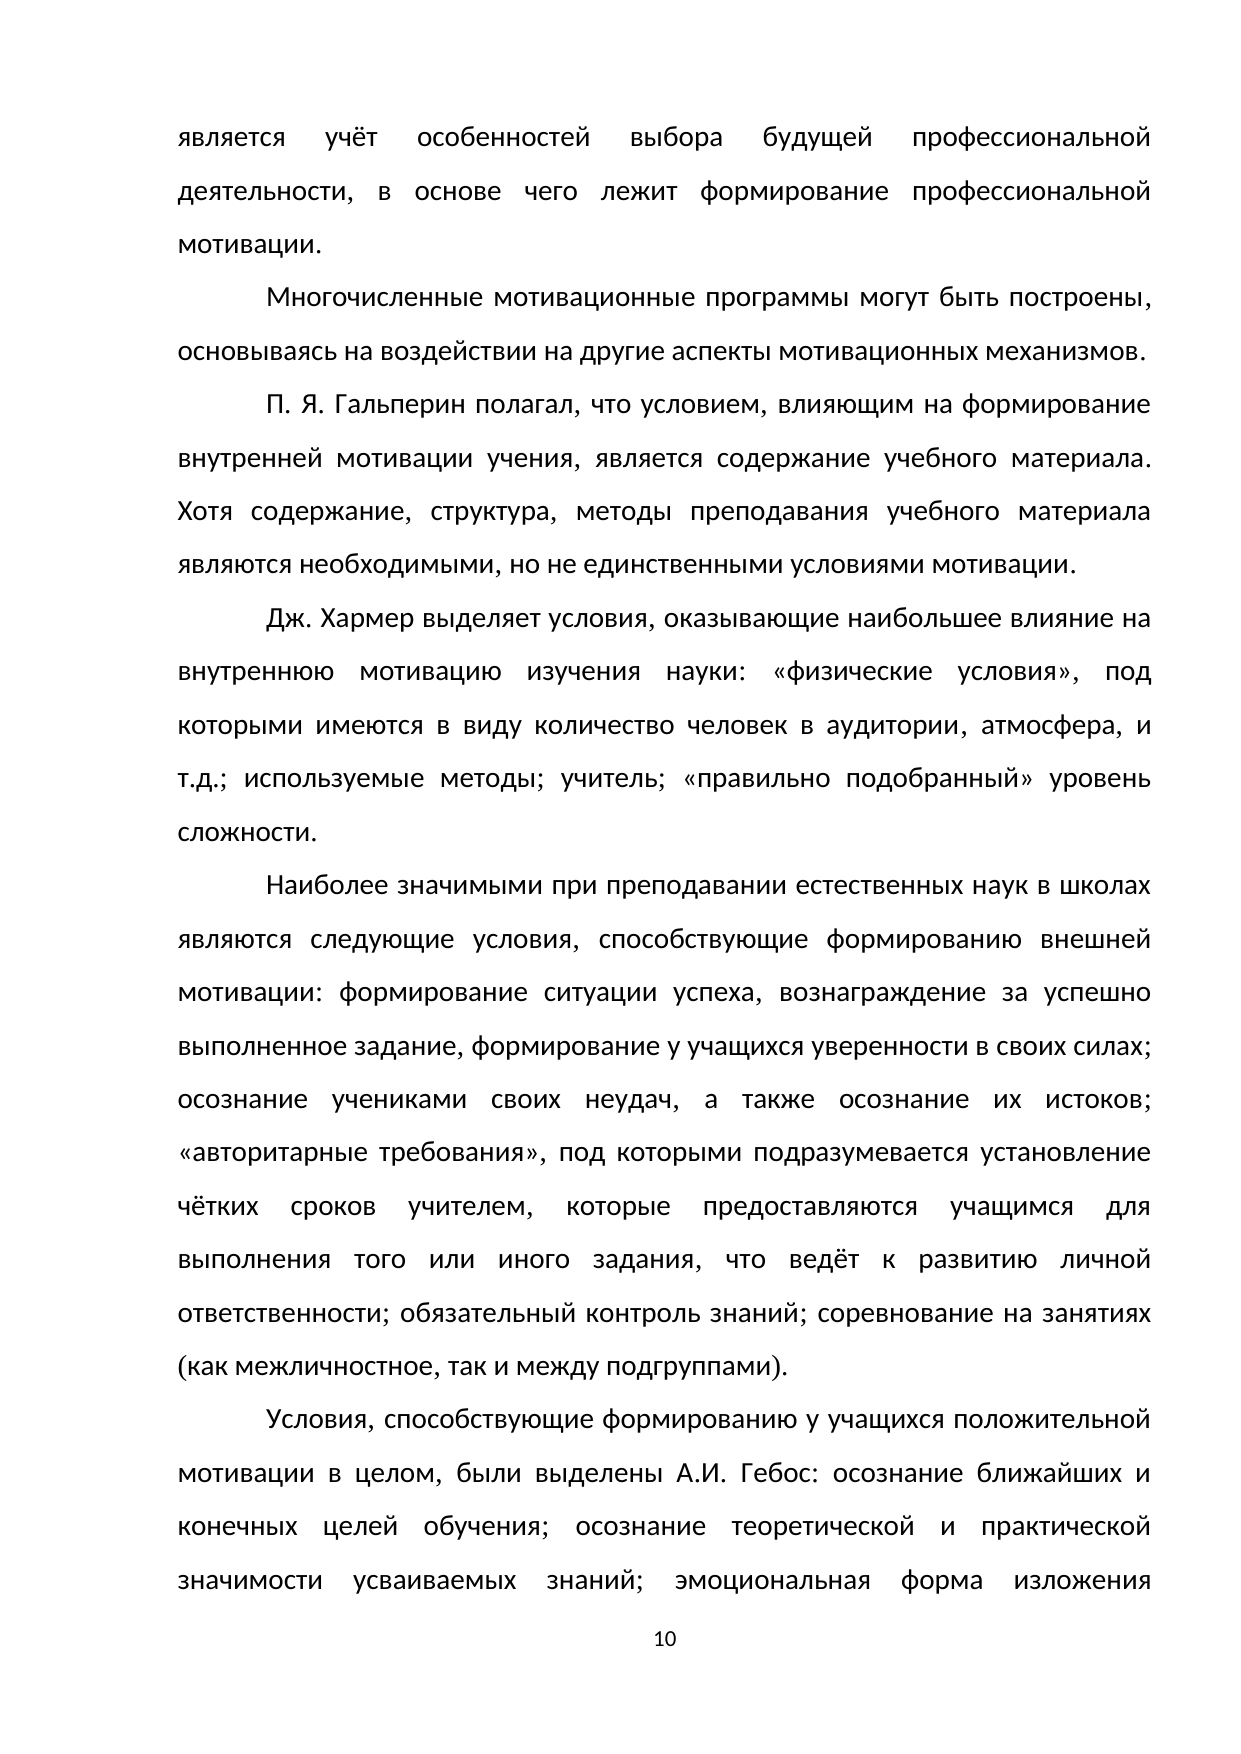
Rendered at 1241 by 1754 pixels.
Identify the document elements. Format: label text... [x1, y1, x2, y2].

text Наиболее значимыми при преподавании естественных наук в школах являются следующие условия, способствующие формированию внешней мотивации: формирование ситуации успеха, вознаграждение за успешно выполненное задание, формирование у учащихся уверенности в своих силах; осознание учениками своих неудач, а также осознание их истоков; «авторитарные требования», под которыми подразумевается установление чётких сроков учителем, которые предоставляются учащимся для выполнения того или иного задания, что ведёт к развитию личной ответственности; обязательный контроль знаний; соревнование на занятиях (как межличностное, так и между подгруппами). [177, 866, 1152, 1383]
text Дж. Хармер выделяет условия, оказывающие наибольшее влияние на внутреннюю мотивацию изучения науки: «физические условия», под которыми имеются в виду количество человек в аудитории, атмосфера, и т.д.; используемые методы; учитель; «правильно подобранный» уровень сложности. [177, 599, 1152, 848]
text Многочисленные мотивационные программы могут быть построены, основываясь на воздействии на другие аспекты мотивационных механизмов. [177, 278, 1152, 367]
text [177, 118, 1152, 261]
text П. Я. Гальперин полагал, что условием, влияющим на формирование внутренней мотивации учения, является содержание учебного материала. Хотя содержание, структура, методы преподавания учебного материала являются необходимыми, но не единственными условиями мотивации. [177, 385, 1152, 581]
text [177, 1401, 1152, 1597]
